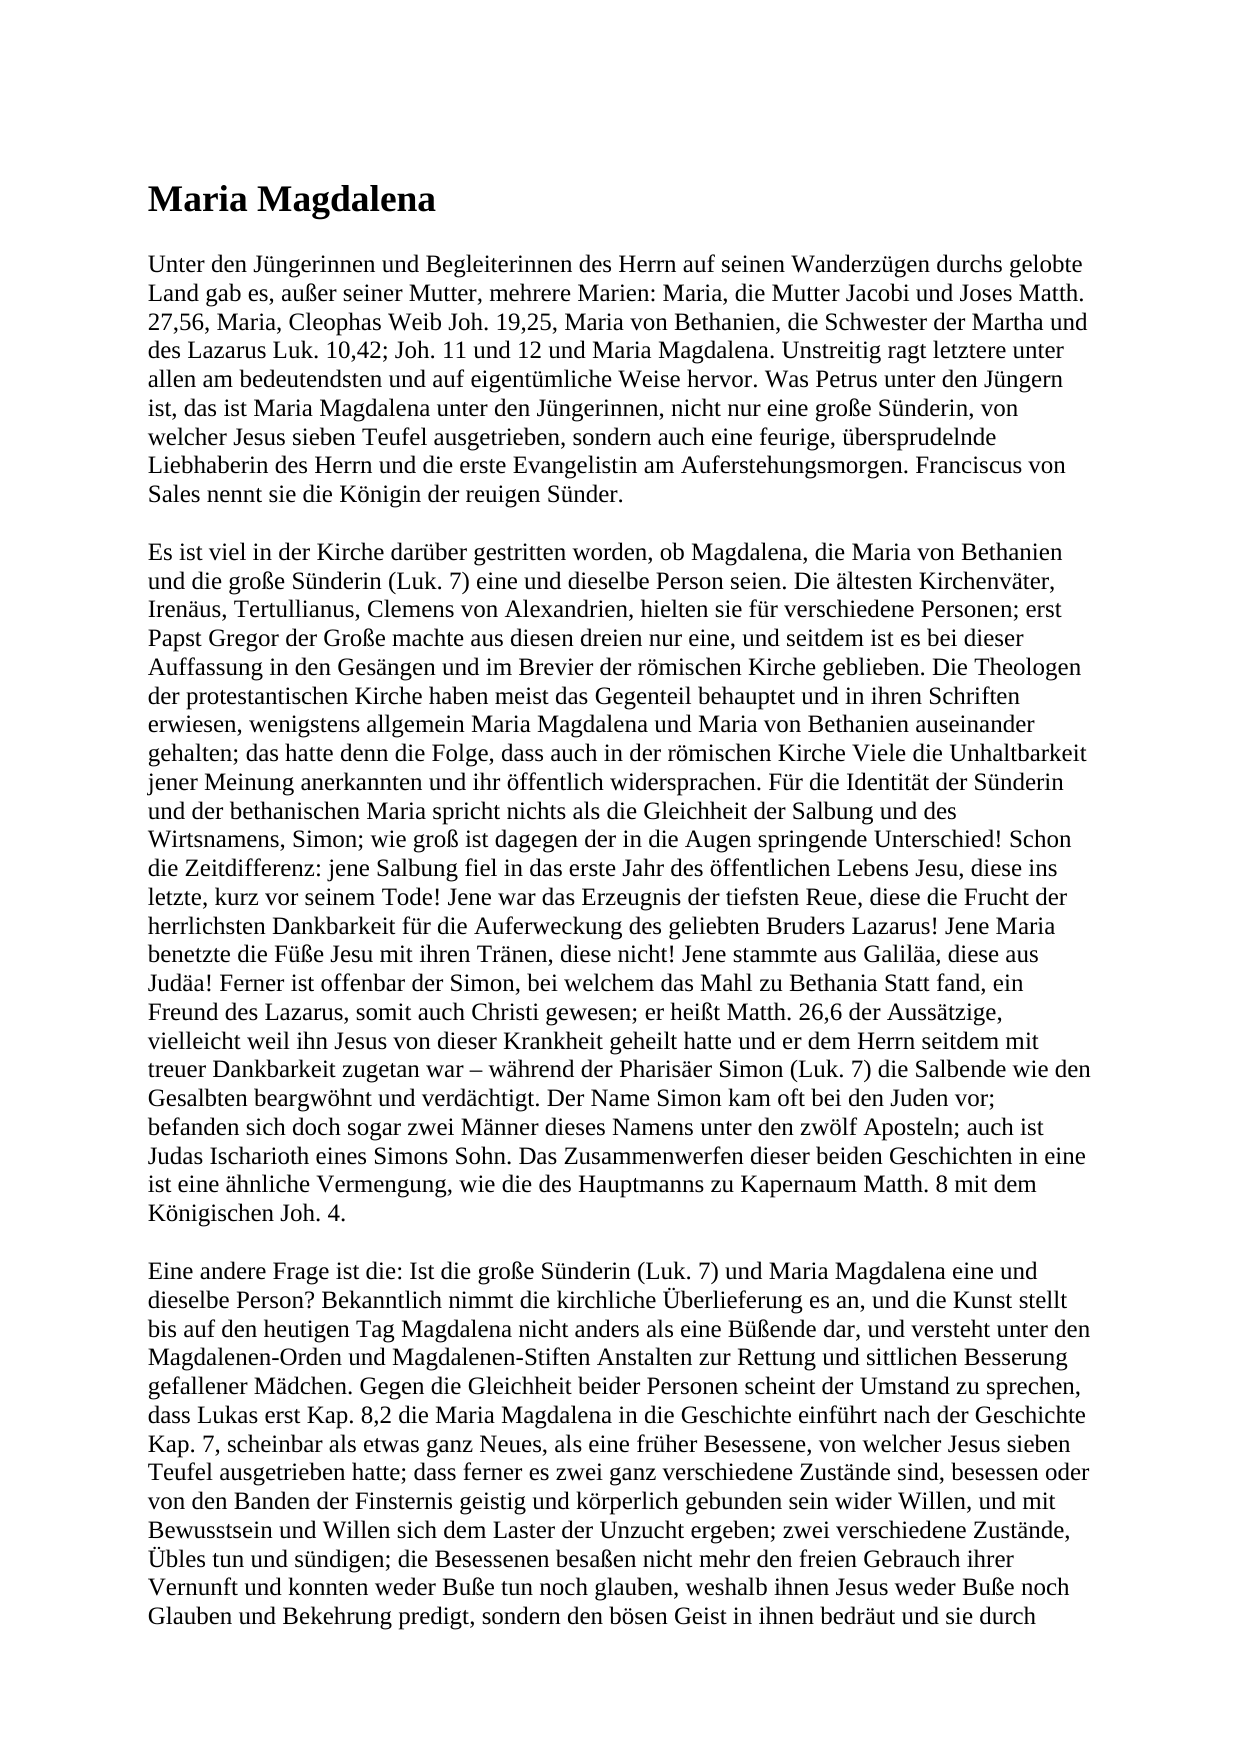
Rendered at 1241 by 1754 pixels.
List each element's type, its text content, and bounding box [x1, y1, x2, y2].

subtitle Maria Magdalena [148, 177, 1093, 220]
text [148, 1256, 1093, 1630]
text Unter den Jüngerinnen und Begleiterinnen des Herrn auf seinen Wanderzügen durchs gelobte Land gab es, außer seiner Mutter, mehrere Marien: Maria, die Mutter Jacobi und Joses Matth. 27,56, Maria, Cleophas Weib Joh. 19,25, Maria von Bethanien, die Schwester der Martha und des Lazarus Luk. 10,42; Joh. 11 und 12 und Maria Magdalena. Unstreitig ragt letztere unter allen am bedeutendsten und auf eigentümliche Weise hervor. Was Petrus unter den Jüngern ist, das ist Maria Magdalena unter den Jüngerinnen, nicht nur eine große Sünderin, von welcher Jesus sieben Teufel ausgetrieben, sondern auch eine feurige, übersprudelnde Liebhaberin des Herrn und die erste Evangelistin am Auferstehungsmorgen. Franciscus von Sales nennt sie die Königin der reuigen Sünder. [148, 249, 1093, 508]
text Es ist viel in der Kirche darüber gestritten worden, ob Magdalena, die Maria von Bethanien und die große Sünderin (Luk. 7) eine und dieselbe Person seien. Die ältesten Kirchenväter, Irenäus, Tertullianus, Clemens von Alexandrien, hielten sie für verschiedene Personen; erst Papst Gregor der Große machte aus diesen dreien nur eine, und seitdem ist es bei dieser Auffassung in den Gesängen und im Brevier der römischen Kirche geblieben. Die Theologen der protestantischen Kirche haben meist das Gegenteil behauptet und in ihren Schriften erwiesen, wenigstens allgemein Maria Magdalena und Maria von Bethanien auseinander gehalten; das hatte denn die Folge, dass auch in der römischen Kirche Viele die Unhaltbarkeit jener Meinung anerkannten und ihr öffentlich widersprachen. Für die Identität der Sünderin und der bethanischen Maria spricht nichts als die Gleichheit der Salbung und des Wirtsnamens, Simon; wie groß ist dagegen der in die Augen springende Unterschied! Schon die Zeitdifferenz: jene Salbung fiel in das erste Jahr des öffentlichen Lebens Jesu, diese ins letzte, kurz vor seinem Tode! Jene war das Erzeugnis der tiefsten Reue, diese die Frucht der herrlichsten Dankbarkeit für die Auferweckung des geliebten Bruders Lazarus! Jene Maria benetzte die Füße Jesu mit ihren Tränen, diese nicht! Jene stammte aus Galiläa, diese aus Judäa! Ferner ist offenbar der Simon, bei welchem das Mahl zu Bethania Statt fand, ein Freund des Lazarus, somit auch Christi gewesen; er heißt Matth. 26,6 der Aussätzige, vielleicht weil ihn Jesus von dieser Krankheit geheilt hatte und er dem Herrn seitdem mit treuer Dankbarkeit zugetan war – während der Pharisäer Simon (Luk. 7) die Salbende wie den Gesalbten beargwöhnt und verdächtigt. Der Name Simon kam oft bei den Juden vor; befanden sich doch sogar zwei Männer dieses Namens unter den zwölf Aposteln; auch ist Judas Ischarioth eines Simons Sohn. Das Zusammenwerfen dieser beiden Geschichten in eine ist eine ähnliche Vermengung, wie die des Hauptmanns zu Kapernaum Matth. 8 mit dem Königischen Joh. 4. [148, 537, 1093, 1227]
